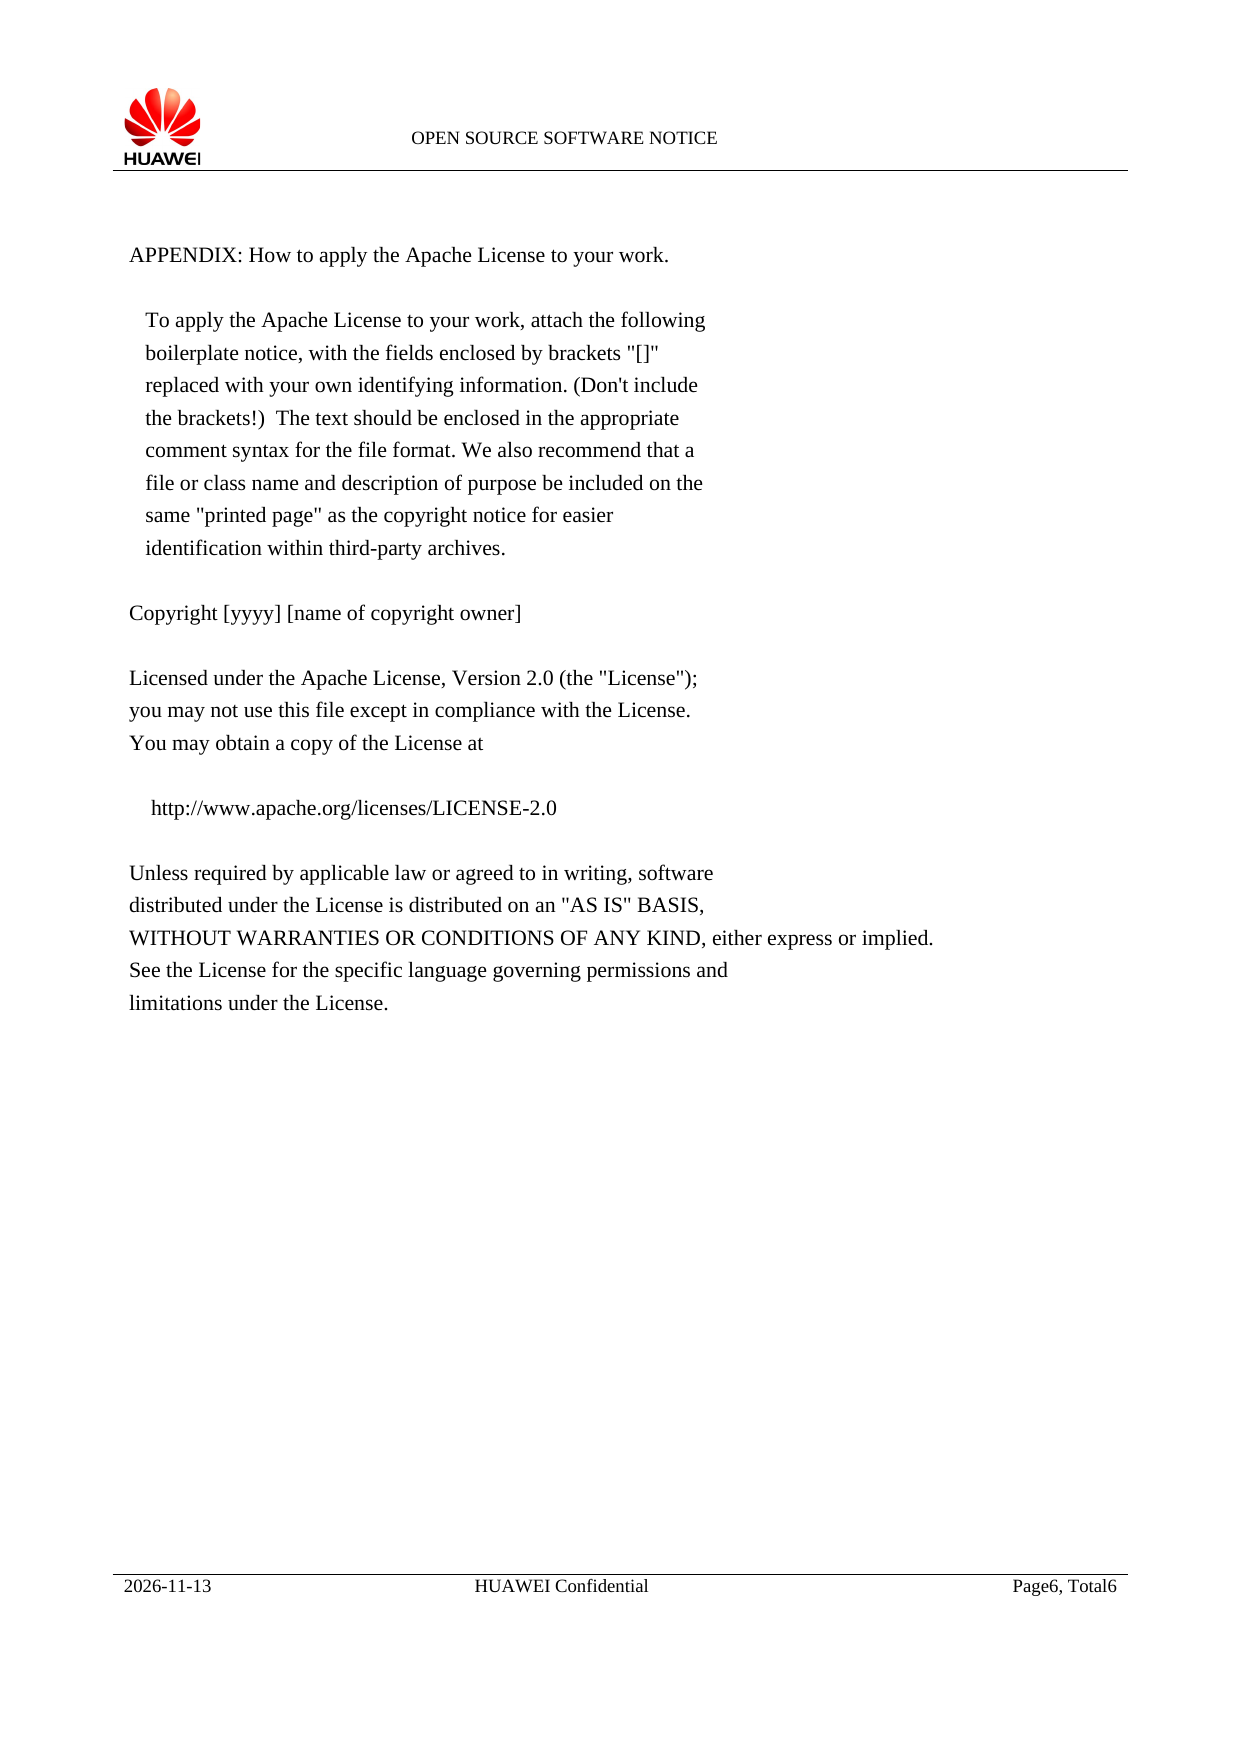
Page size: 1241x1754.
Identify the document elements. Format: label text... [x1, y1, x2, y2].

picture [124, 88, 201, 165]
